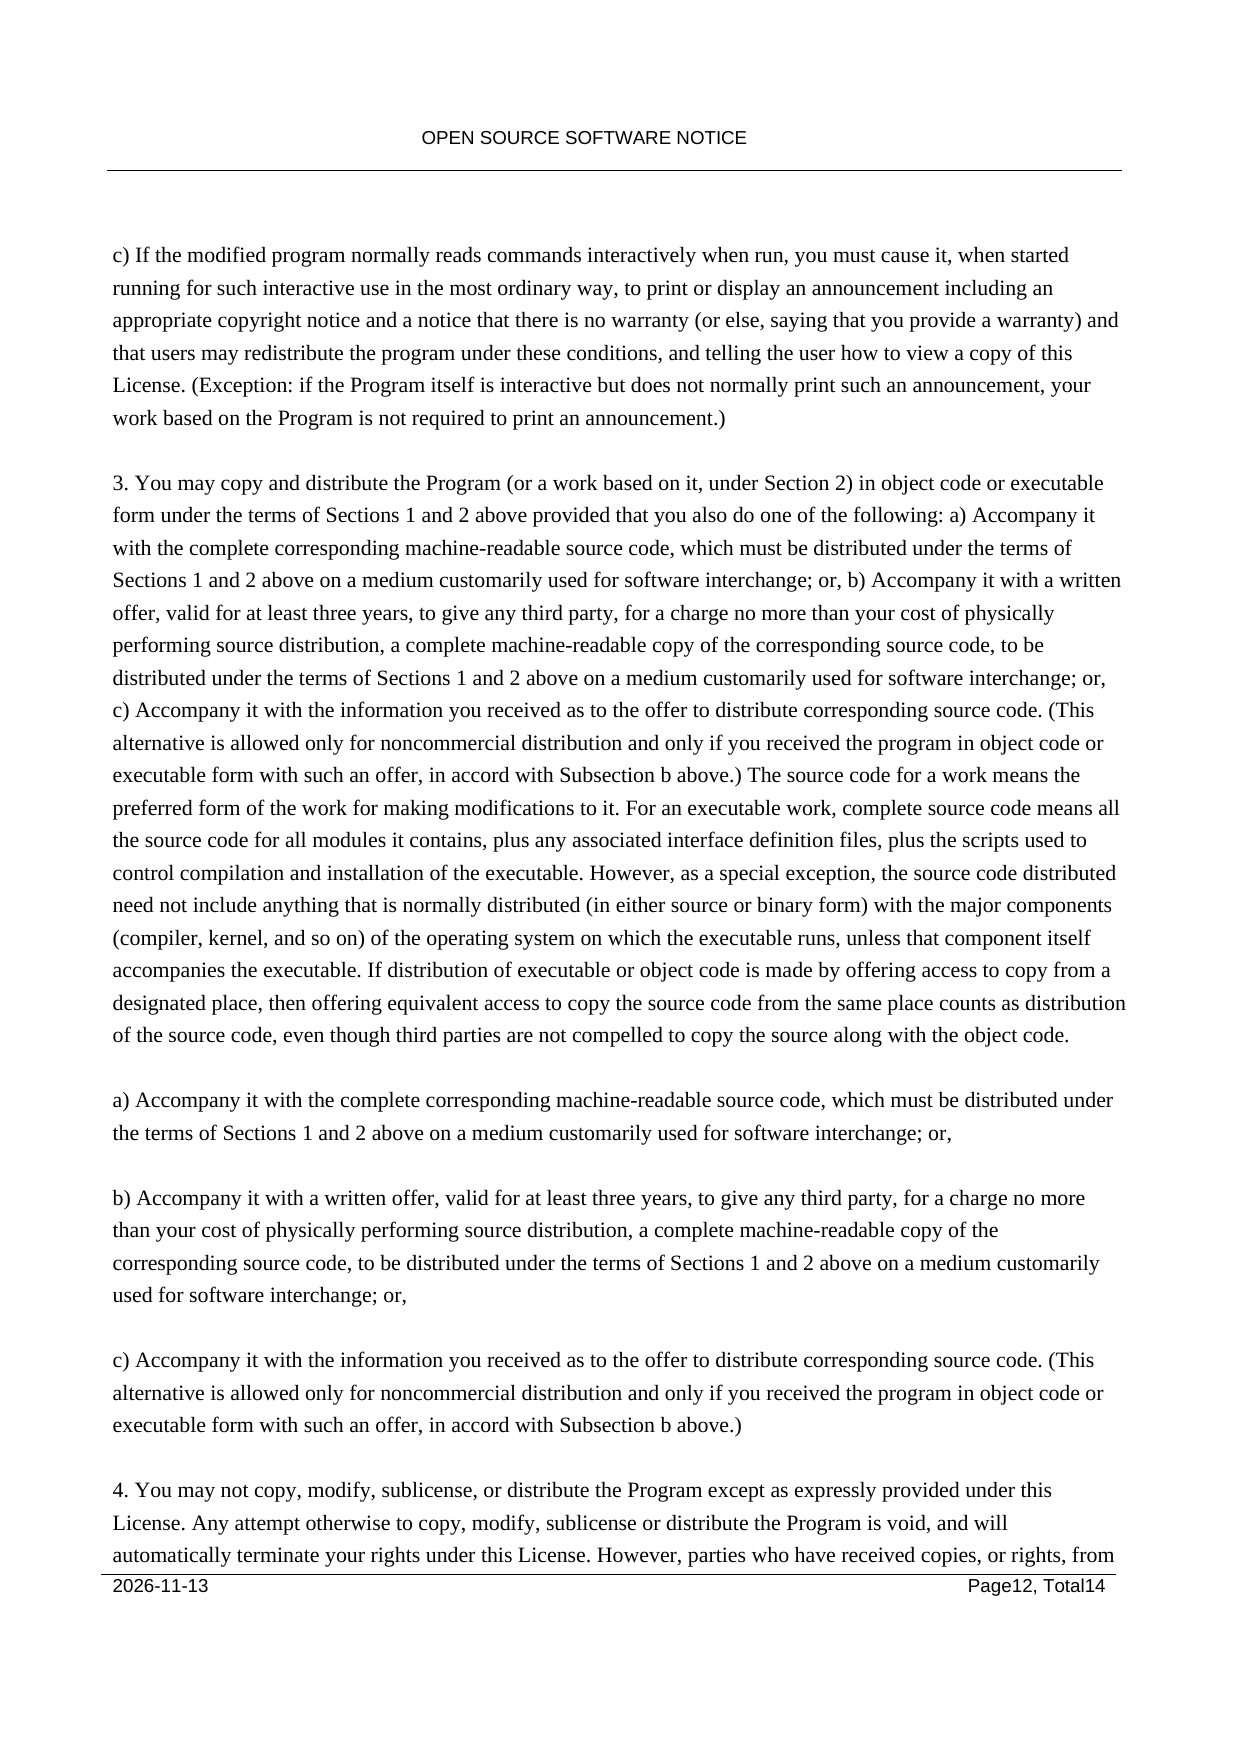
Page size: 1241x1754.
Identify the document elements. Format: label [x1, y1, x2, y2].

text [112, 206, 1128, 1571]
